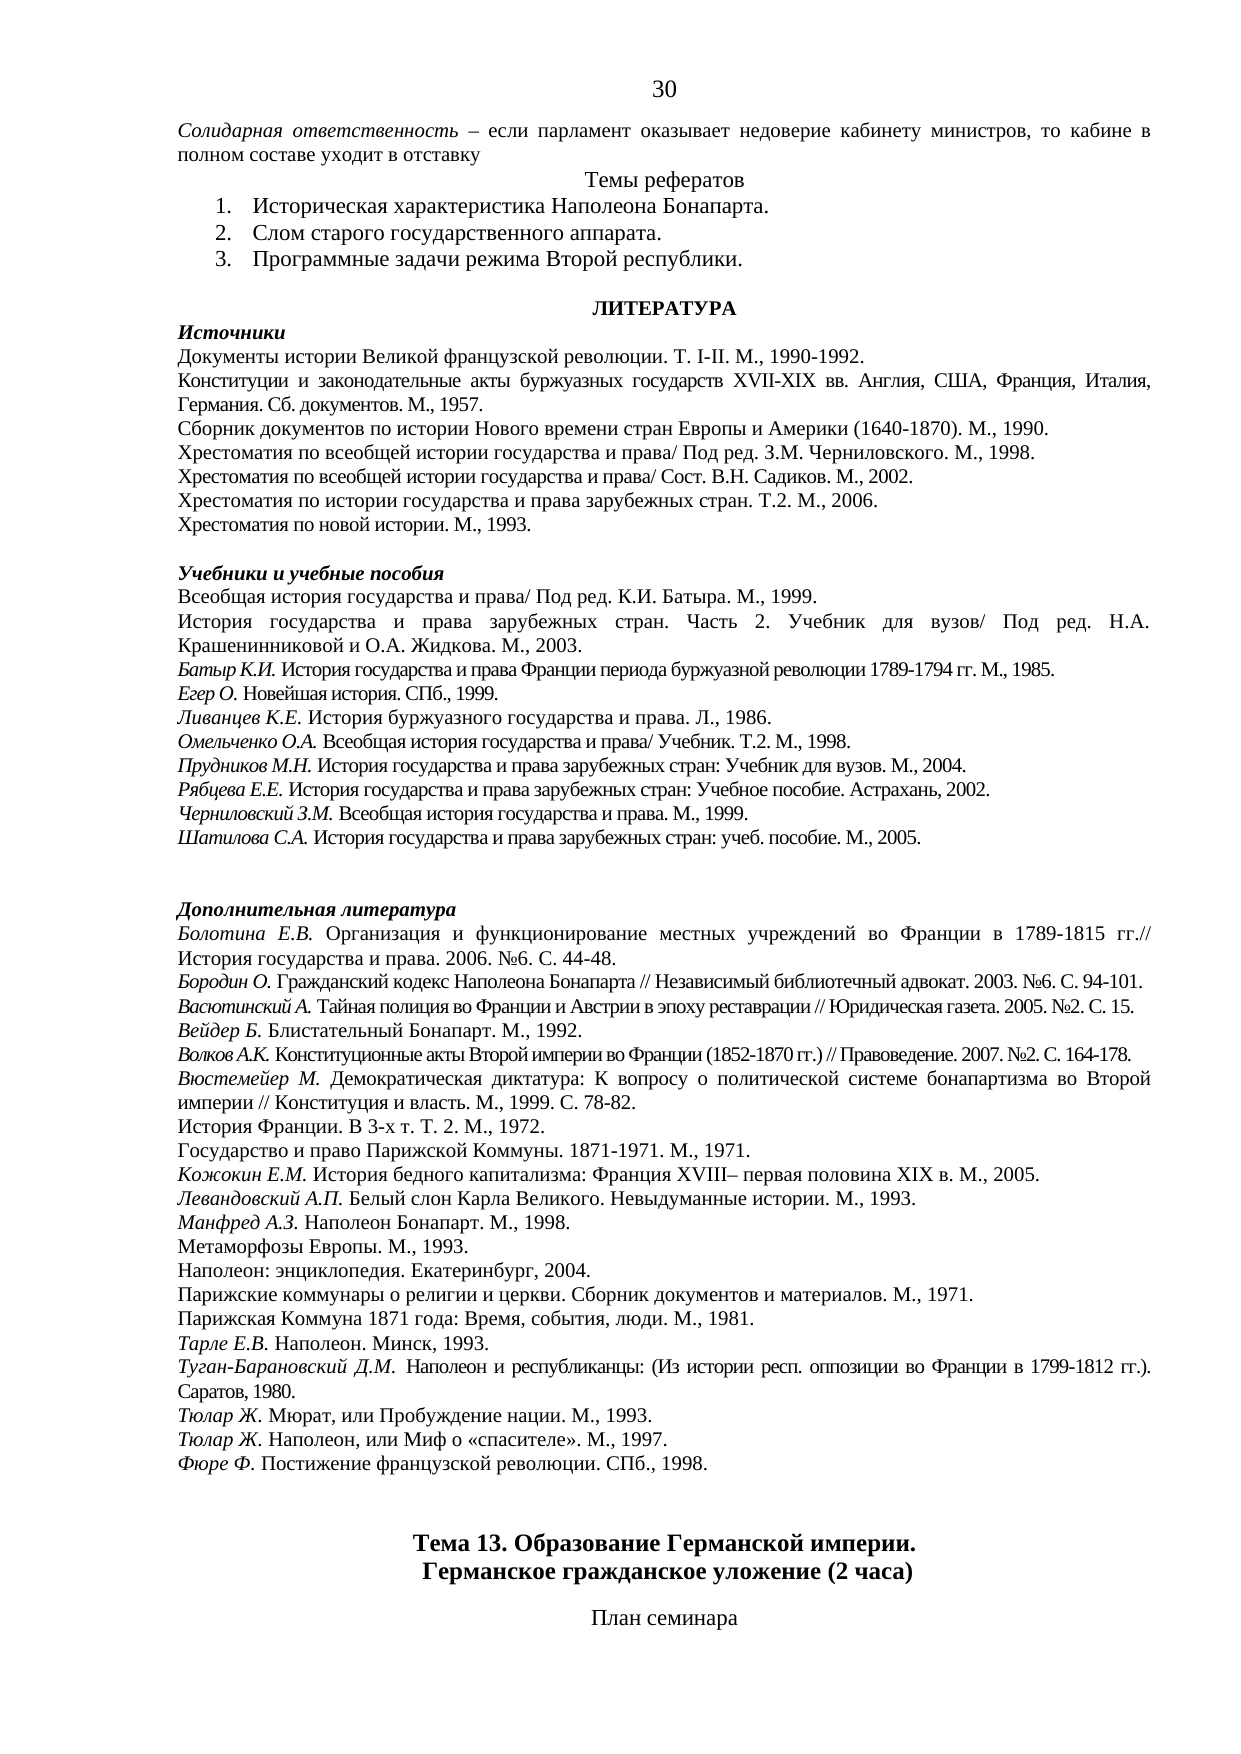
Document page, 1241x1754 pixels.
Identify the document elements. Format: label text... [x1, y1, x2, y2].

list Историческая характеристика Наполеона Бонапарта. [215, 193, 1152, 219]
text Парижские коммунары о религии и церкви. Сборник документов и материалов. М., 1971. [177, 1282, 1152, 1306]
text Хрестоматия по истории государства и права зарубежных стран. Т.2. М., 2006. [177, 488, 1152, 512]
text Учебники и учебные пособия [177, 560, 1152, 584]
text Волков А.К. Конституционные акты Второй империи во Франции (1852-1870 гг.) // Правоведение. 2007. №2. С. 164-178. [177, 1042, 1152, 1066]
text Кожокин Е.М. История бедного капитализма: Франция XVIII– первая половина XIX в. М., 2005. [177, 1162, 1152, 1186]
text Васютинский А. Тайная полиция во Франции и Австрии в эпоху реставрации // Юридическая газета. 2005. №2. С. 15. [177, 993, 1152, 1018]
text Егер О. Новейшая история. СПб., 1999. [177, 681, 1152, 705]
text Манфред А.З. Наполеон Бонапарт. М., 1998. [177, 1210, 1152, 1234]
text Государство и право Парижской Коммуны. 1871-1971. М., 1971. [177, 1138, 1152, 1162]
text Тюлар Ж. Наполеон, или Миф о «спасителе». М., 1997. [177, 1427, 1152, 1451]
text Конституции и законодательные акты буржуазных государств XVII-XIX вв. Англия, США, Франция, Италия, Германия. Сб. документов. М., 1957. [177, 368, 1152, 416]
list Программные задачи режима Второй республики. [215, 245, 1152, 272]
text Парижская Коммуна 1871 года: Время, события, люди. М., 1981. [177, 1306, 1152, 1330]
list Слом старого государственного аппарата. [215, 219, 1152, 245]
text Темы рефератов [177, 166, 1152, 193]
text Батыр К.И. История государства и права Франции периода буржуазной революции 1789-1794 гг. М., 1985. [177, 657, 1152, 681]
text Всеобщая история государства и права/ Под ред. К.И. Батыра. М., 1999. [177, 584, 1152, 608]
text Тюлар Ж. Мюрат, или Пробуждение нации. М., 1993. [177, 1403, 1152, 1427]
text Черниловский З.М. Всеобщая история государства и права. М., 1999. [177, 801, 1152, 825]
text История государства и права зарубежных стран. Часть 2. Учебник для вузов/ Под ред. Н.А. Крашенинниковой и О.А. Жидкова. М., 2003. [177, 608, 1152, 657]
text Солидарная ответственность – если парламент оказывает недоверие кабинету министров, то кабине в полном составе уходит в отставку [177, 118, 1152, 166]
text Шатилова С.А. История государства и права зарубежных стран: учеб. пособие. М., 2005. [177, 825, 1152, 849]
text Документы истории Великой французской революции. Т. I-II. М., 1990-1992. [177, 344, 1152, 368]
text План семинара [177, 1604, 1152, 1631]
text Наполеон: энциклопедия. Екатеринбург, 2004. [177, 1258, 1152, 1282]
text Фюре Ф. Постижение французской революции. СПб., 1998. [177, 1451, 1152, 1475]
text Рябцева Е.Е. История государства и права зарубежных стран: Учебное пособие. Астрахань, 2002. [177, 777, 1152, 801]
text Болотина Е.В. Организация и функционирование местных учреждений во Франции в 1789-1815 гг.// История государства и права. 2006. №6. С. 44-48. [177, 921, 1152, 969]
text Дополнительная литература [177, 897, 1152, 921]
text Сборник документов по истории Нового времени стран Европы и Америки (1640-1870). М., 1990. [177, 416, 1152, 440]
text Метаморфозы Европы. М., 1993. [177, 1234, 1152, 1258]
text Хрестоматия по всеобщей истории государства и права/ Под ред. З.М. Черниловского. М., 1998. [177, 440, 1152, 464]
text Прудников М.Н. История государства и права зарубежных стран: Учебник для вузов. М., 2004. [177, 753, 1152, 777]
text Источники [177, 320, 1152, 344]
text Ливанцев К.Е. История буржуазного государства и права. Л., 1986. [177, 705, 1152, 729]
text Тарле Е.В. Наполеон. Минск, 1993. [177, 1330, 1152, 1354]
text История Франции. В 3-х т. Т. 2. М., 1972. [177, 1114, 1152, 1138]
text Германское гражданское уложение (2 часа) [177, 1556, 1152, 1585]
text Вюстемейер М. Демократическая диктатура: К вопросу о политической системе бонапартизма во Второй империи // Конституция и власть. М., 1999. С. 78-82. [177, 1066, 1152, 1114]
text Туган-Барановский Д.М. Наполеон и республиканцы: (Из истории респ. оппозиции во Франции в 1799-1812 гг.). Саратов, 1980. [177, 1354, 1152, 1403]
text Омельченко О.А. Всеобщая история государства и права/ Учебник. Т.2. М., 1998. [177, 729, 1152, 753]
text Хрестоматия по новой истории. М., 1993. [177, 512, 1152, 536]
text Бородин О. Гражданский кодекс Наполеона Бонапарта // Независимый библиотечный адвокат. 2003. №6. С. 94-101. [177, 969, 1152, 993]
text Левандовский А.П. Белый слон Карла Великого. Невыдуманные истории. М., 1993. [177, 1186, 1152, 1210]
text Вейдер Б. Блистательный Бонапарт. М., 1992. [177, 1018, 1152, 1042]
text Хрестоматия по всеобщей истории государства и права/ Сост. В.Н. Садиков. М., 2002. [177, 464, 1152, 488]
text ЛИТЕРАТУРА [177, 296, 1152, 320]
text Тема 13. Образование Германской империи. [177, 1528, 1152, 1556]
